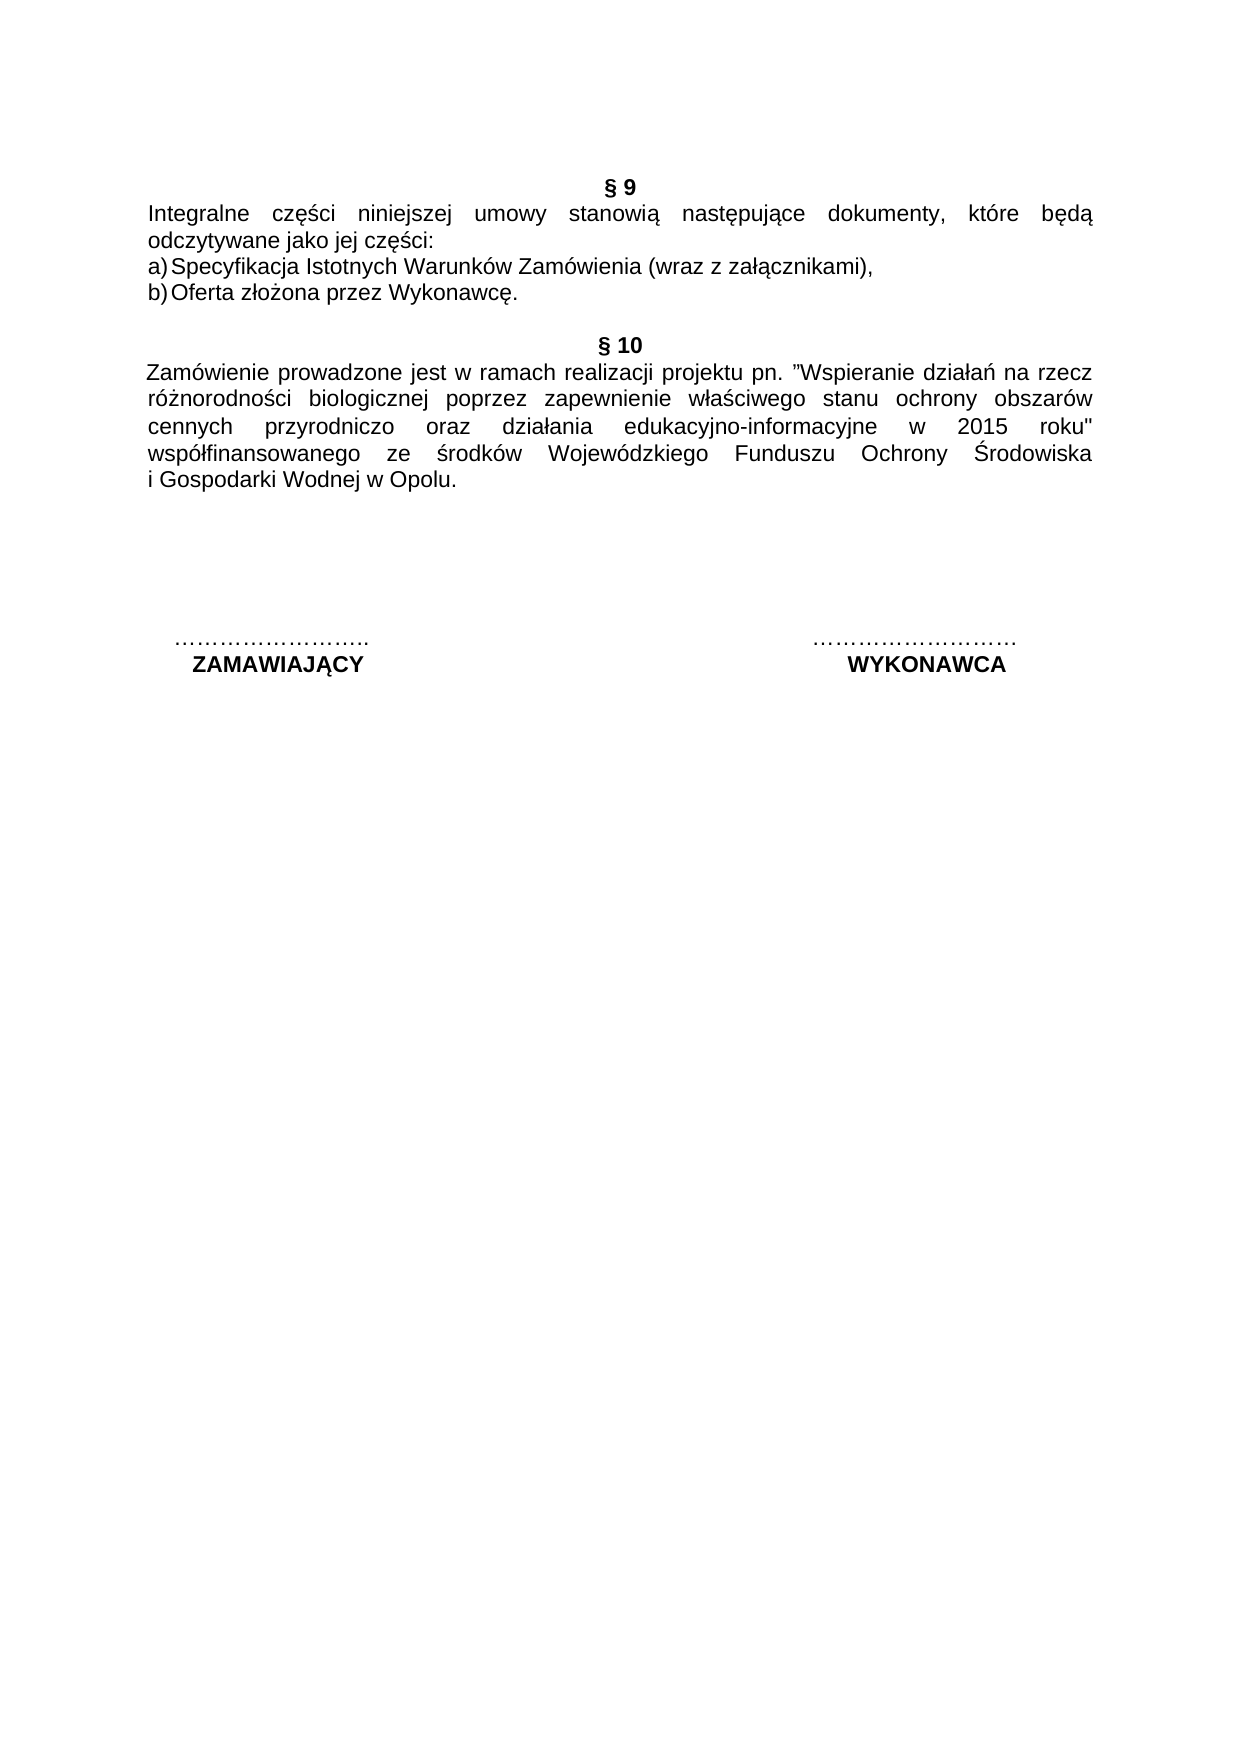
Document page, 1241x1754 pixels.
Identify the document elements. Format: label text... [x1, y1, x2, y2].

text ZAMAWIAJĄCY WYKONAWCA [148, 651, 1093, 677]
text Zamówienie prowadzone jest w ramach realizacji projektu pn. ”Wspieranie działań na rzecz różnorodności biologicznej poprzez zapewnienie właściwego stanu ochrony obszarów cennych przyrodniczo oraz działania edukacyjno-informacyjne w 2015 roku" współfinansowanego ze środków Wojewódzkiego Funduszu Ochrony Środowiska i Gospodarki Wodnej w Opolu. [146, 358, 1093, 493]
list Oferta złożona przez Wykonawcę. [148, 279, 1093, 306]
text Integralne części niniejszej umowy stanowią następujące dokumenty, które będą odczytywane jako jej części: [148, 200, 1093, 253]
text § 9 [148, 174, 1093, 200]
text …………………….. ……………………… [148, 624, 1093, 651]
text § 10 [148, 332, 1093, 358]
list Specyfikacja Istotnych Warunków Zamówienia (wraz z załącznikami), [148, 253, 1093, 279]
